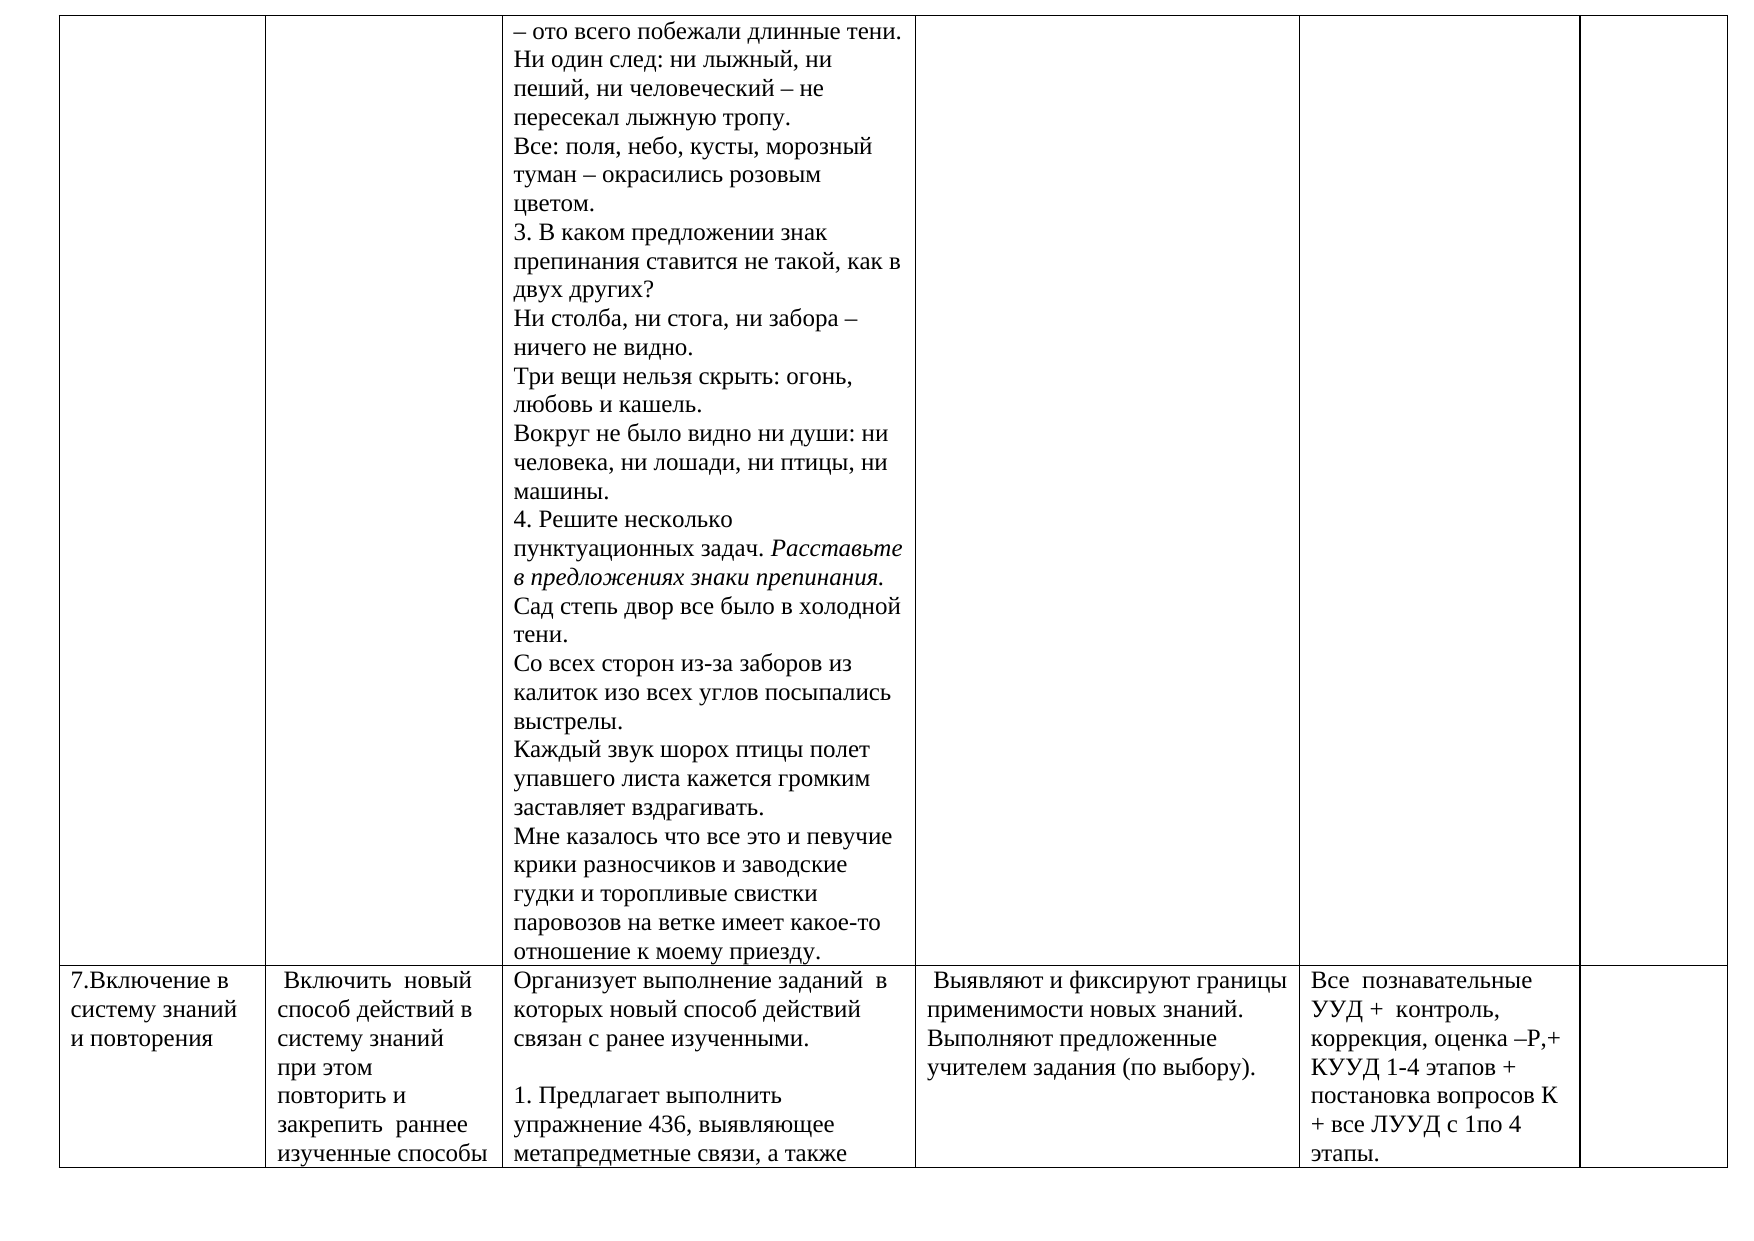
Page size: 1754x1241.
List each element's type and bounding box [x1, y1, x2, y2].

table_cell [1300, 966, 1579, 1167]
table_cell [1300, 16, 1579, 964]
table_cell [1581, 16, 1727, 964]
table_cell [916, 16, 1299, 964]
table_cell [60, 966, 265, 1167]
table_cell [1581, 966, 1727, 1167]
table_cell [503, 16, 915, 964]
table_cell [266, 966, 502, 1167]
table_cell [60, 16, 265, 964]
table_cell [503, 966, 915, 1167]
table_cell [916, 966, 1299, 1167]
table_cell [266, 16, 502, 964]
